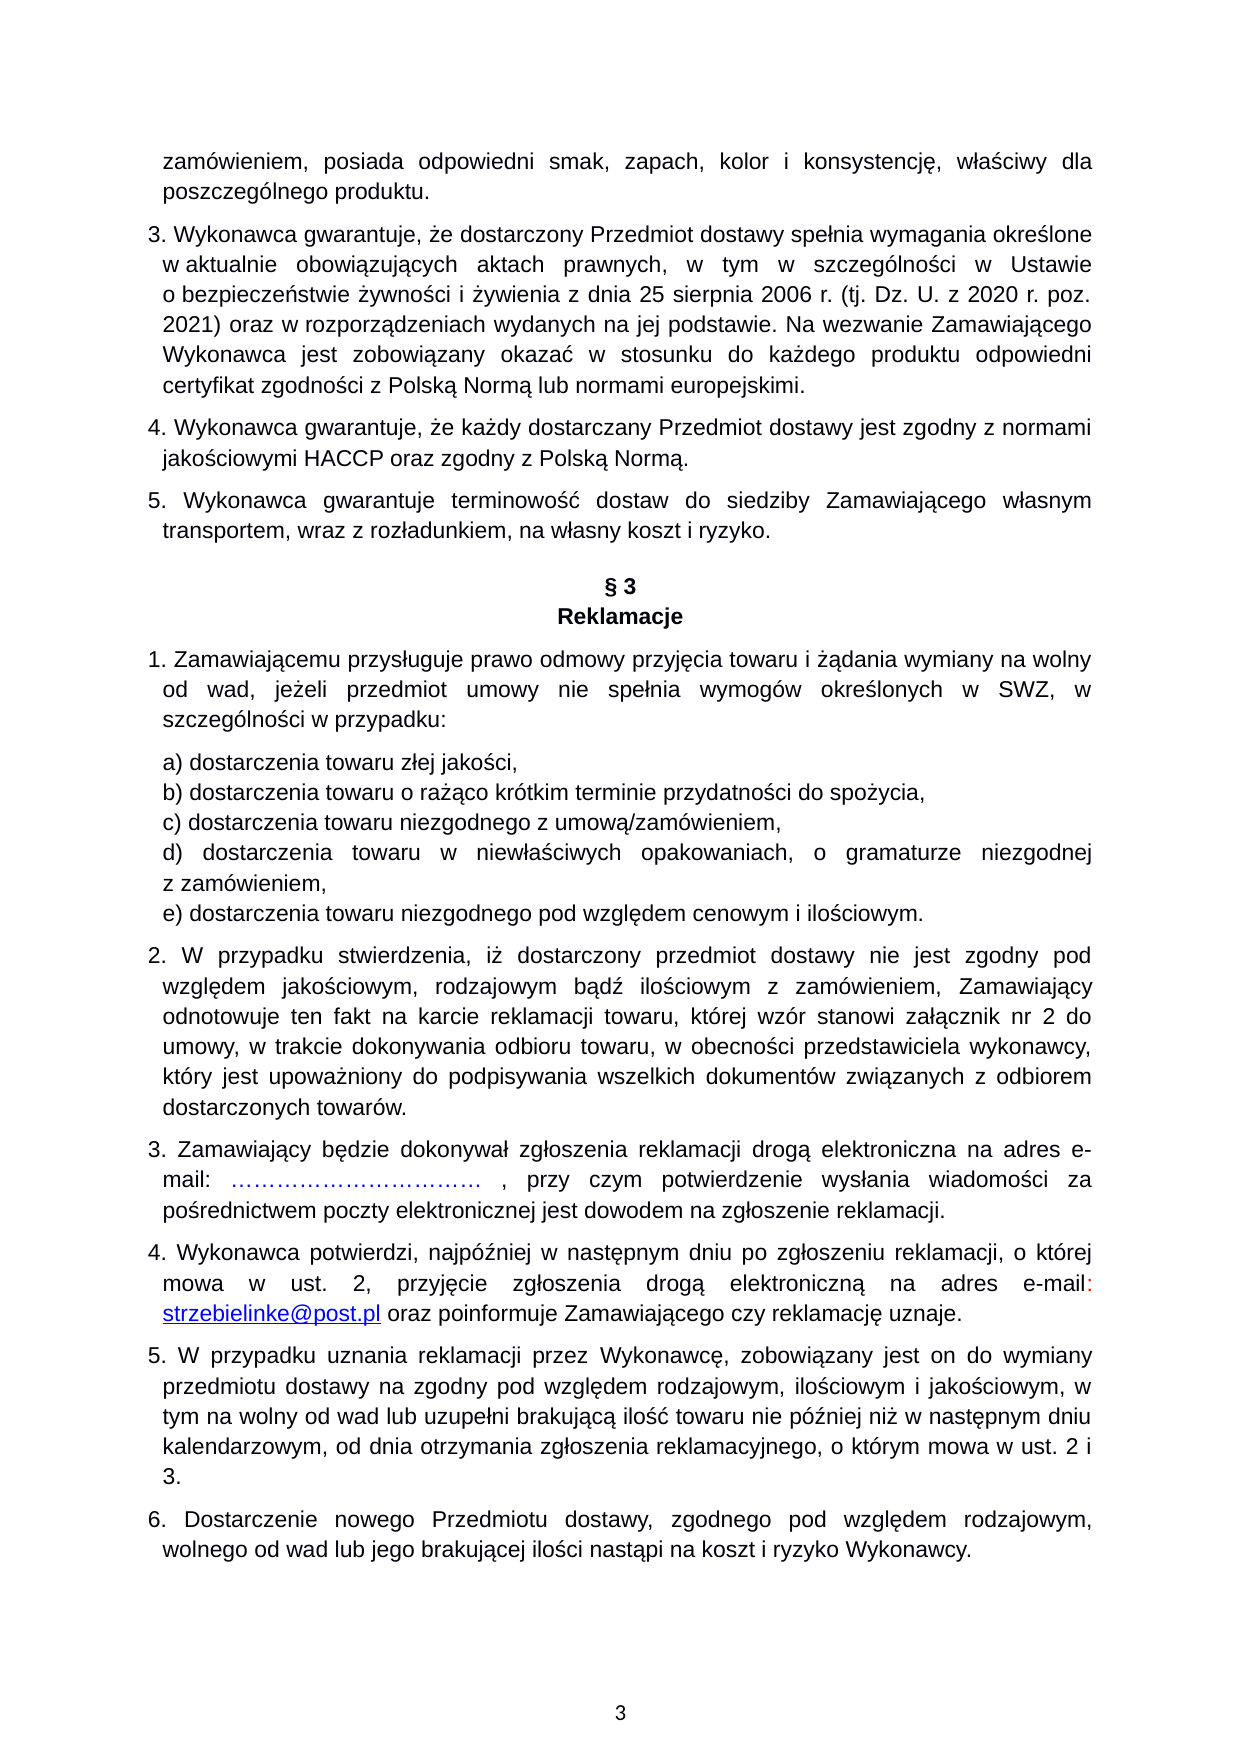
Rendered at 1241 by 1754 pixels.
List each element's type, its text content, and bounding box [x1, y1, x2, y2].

text a) dostarczenia towaru złej jakości, [162, 749, 1093, 775]
text e) dostarczenia towaru niezgodnego pod względem cenowym i ilościowym. [162, 900, 1093, 926]
text 2. W przypadku stwierdzenia, iż dostarczony przedmiot dostawy nie jest zgodny pod względem jakościowym, rodzajowym bądź ilościowym z zamówieniem, Zamawiający odnotowuje ten fakt na karcie reklamacji towaru, której wzór stanowi załącznik nr 2 do umowy, w trakcie dokonywania odbioru towaru, w obecności przedstawiciela wykonawcy, który jest upoważniony do podpisywania wszelkich dokumentów związanych z odbiorem dostarczonych towarów. [148, 942, 1093, 1120]
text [148, 148, 1093, 204]
text b) dostarczenia towaru o rażąco krótkim terminie przydatności do spożycia, [162, 779, 1093, 805]
text 5. Wykonawca gwarantuje terminowość dostaw do siedziby Zamawiającego własnym transportem, wraz z rozładunkiem, na własny koszt i ryzyko. [148, 487, 1093, 544]
text d) dostarczenia towaru w niewłaściwych opakowaniach, o gramaturze niezgodnej z zamówieniem, [162, 839, 1093, 896]
text c) dostarczenia towaru niezgodnego z umową/zamówieniem, [162, 809, 1093, 835]
text 4. Wykonawca potwierdzi, najpóźniej w następnym dniu po zgłoszeniu reklamacji, o której mowa w ust. 2, przyjęcie zgłoszenia drogą elektroniczną na adres e-mail: strzebielinke@post.pl oraz poinformuje Zamawiającego czy reklamację uznaje. [148, 1239, 1093, 1326]
text 5. W przypadku uznania reklamacji przez Wykonawcę, zobowiązany jest on do wymiany przedmiotu dostawy na zgodny pod względem rodzajowym, ilościowym i jakościowym, w tym na wolny od wad lub uzupełni brakującą ilość towaru nie później niż w następnym dniu kalendarzowym, od dnia otrzymania zgłoszenia reklamacyjnego, o którym mowa w ust. 2 i 3. [148, 1342, 1093, 1489]
text 1. Zamawiającemu przysługuje prawo odmowy przyjęcia towaru i żądania wymiany na wolny od wad, jeżeli przedmiot umowy nie spełnia wymogów określonych w SWZ, w szczególności w przypadku: [148, 646, 1093, 732]
text 3. Wykonawca gwarantuje, że dostarczony Przedmiot dostawy spełnia wymagania określone w aktualnie obowiązujących aktach prawnych, w tym w szczególności w Ustawie o bezpieczeństwie żywności i żywienia z dnia 25 sierpnia 2006 r. (tj. Dz. U. z 2020 r. poz. 2021) oraz w rozporządzeniach wydanych na jej podstawie. Na wezwanie Zamawiającego Wykonawca jest zobowiązany okazać w stosunku do każdego produktu odpowiedni certyfikat zgodności z Polską Normą lub normami europejskimi. [148, 221, 1093, 398]
text 4. Wykonawca gwarantuje, że każdy dostarczany Przedmiot dostawy jest zgodny z normami jakościowymi HACCP oraz zgodny z Polską Normą. [148, 414, 1093, 471]
text Reklamacje [148, 603, 1093, 629]
text § 3 [148, 573, 1093, 599]
text 6. Dostarczenie nowego Przedmiotu dostawy, zgodnego pod względem rodzajowym, wolnego od wad lub jego brakującej ilości nastąpi na koszt i ryzyko Wykonawcy. [148, 1506, 1093, 1562]
text 3. Zamawiający będzie dokonywał zgłoszenia reklamacji drogą elektroniczna na adres e-mail: …………………………… , przy czym potwierdzenie wysłania wiadomości za pośrednictwem poczty elektronicznej jest dowodem na zgłoszenie reklamacji. [148, 1136, 1093, 1223]
